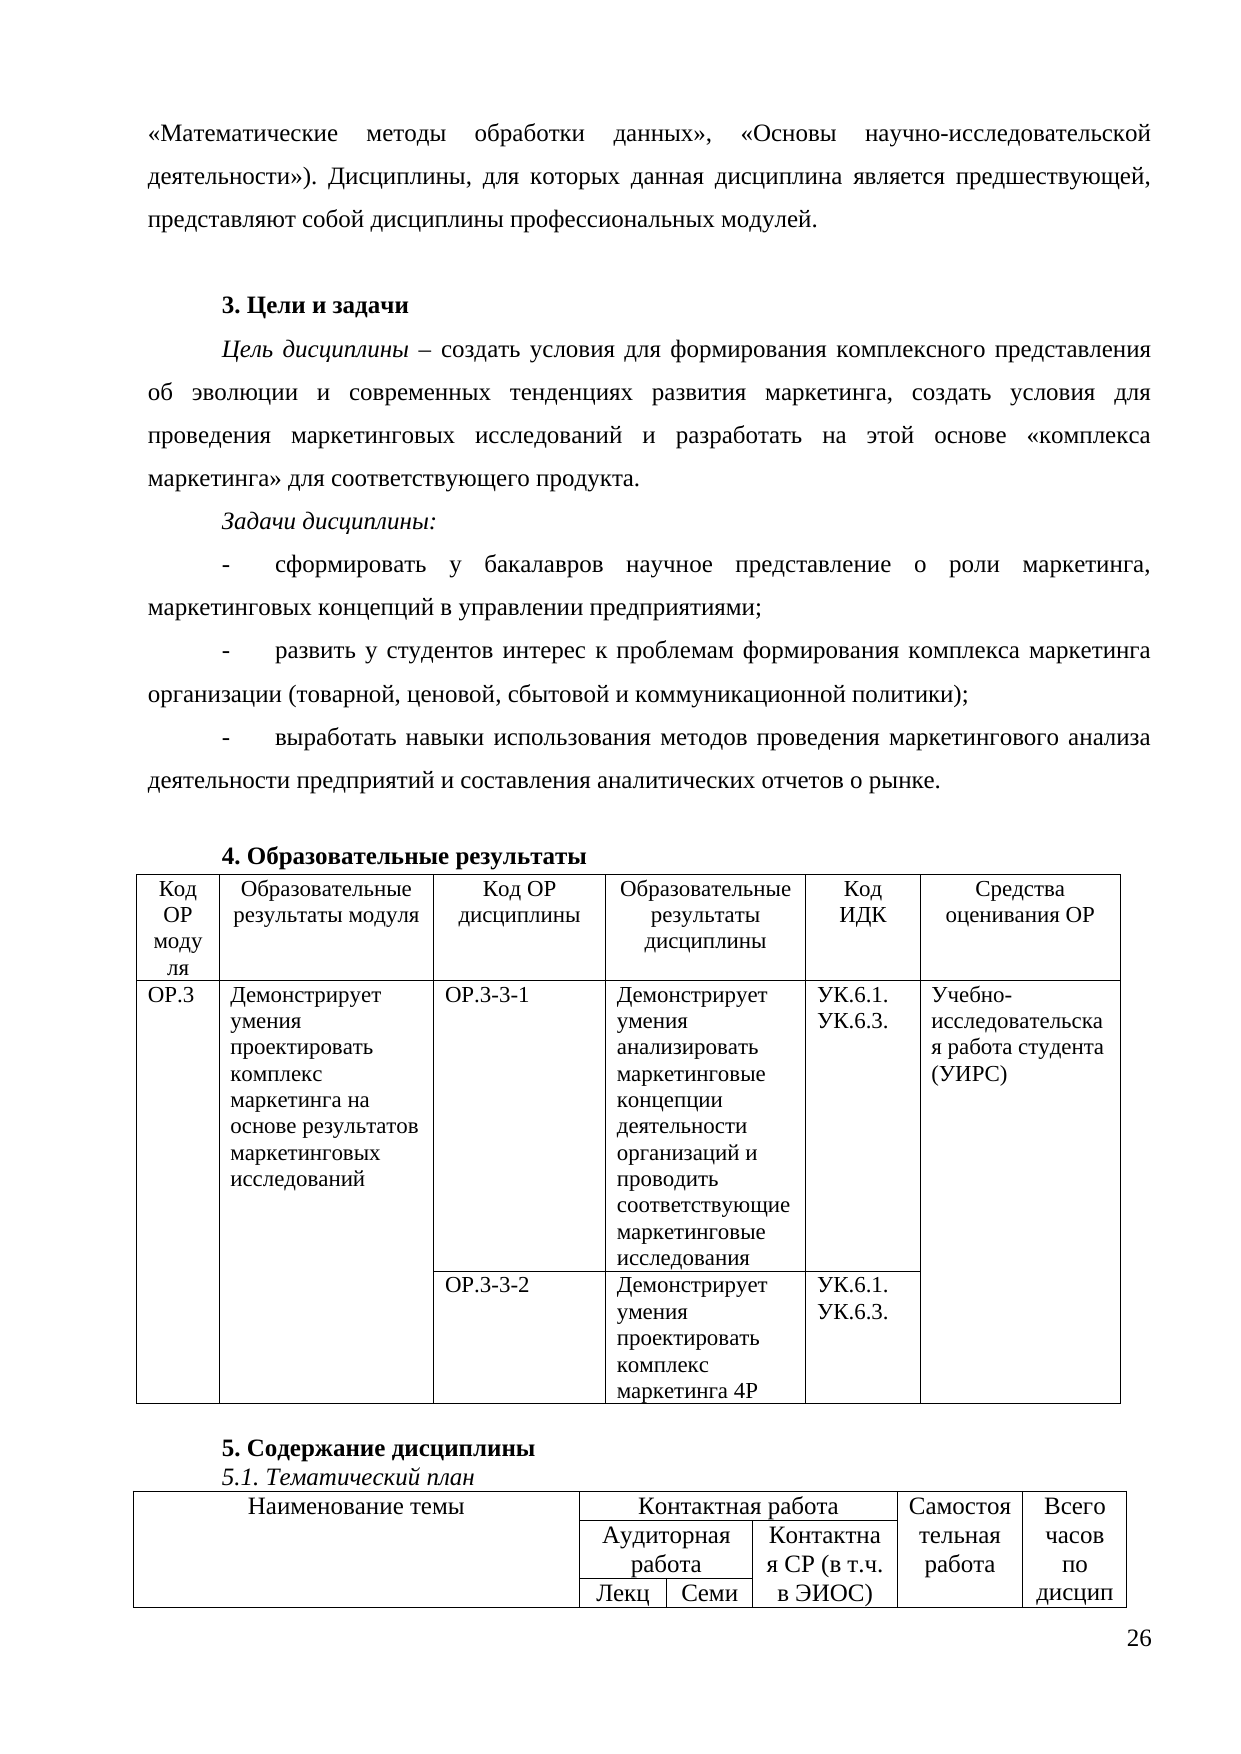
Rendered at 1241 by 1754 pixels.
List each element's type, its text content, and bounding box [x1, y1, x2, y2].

table_header Всего часов по дисциплине [1023, 1492, 1126, 1607]
table_cell Учебно-исследовательская работа студента (УИРС) [921, 981, 1120, 1403]
table_cell ОР.3 [137, 981, 219, 1403]
table_header Самостоятельная работа [898, 1492, 1022, 1607]
list сформировать у бакалавров научное представление о роли маркетинга, маркетинговых концепций в управлении предприятиями; [148, 549, 1152, 621]
table_header Контактная работа [580, 1492, 897, 1520]
text 5. Содержание дисциплины [148, 1433, 1152, 1462]
table_cell Демонстрирует умения проектировать комплекс маркетинга 4P [606, 1272, 805, 1403]
list развить у студентов интерес к проблемам формирования комплекса маркетинга организации (товарной, ценовой, сбытовой и коммуникационной политики); [148, 636, 1152, 707]
text Задачи дисциплины: [148, 506, 1152, 535]
text 4. Образовательные результаты [148, 841, 1152, 870]
table_cell Лекции [580, 1579, 666, 1607]
text Цель дисциплины – создать условия для формирования комплексного представления об эволюции и современных тенденциях развития маркетинга, создать условия для проведения маркетинговых исследований и разработать на этой основе «комплекса маркетинга» для соответствующего продукта. [148, 334, 1152, 492]
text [148, 118, 1152, 233]
table_cell Аудиторная работа [580, 1521, 752, 1578]
list выработать навыки использования методов проведения маркетингового анализа деятельности предприятий и составления аналитических отчетов о рынке. [148, 722, 1152, 794]
table_cell Демонстрирует умения проектировать комплекс маркетинга на основе результатов маркетинговых исследований [220, 981, 433, 1403]
table_header Образовательные результаты модуля [220, 875, 433, 980]
table_cell УК.6.1. УК.6.3. [806, 981, 920, 1271]
table_header Наименование темы [134, 1492, 579, 1607]
table_cell Демонстрирует умения анализировать маркетинговые концепции деятельности организаций и проводить соответствующие маркетинговые исследования [606, 981, 805, 1271]
table_header Средства оценивания ОР [921, 875, 1120, 980]
table_header Образовательные результаты дисциплины [606, 875, 805, 980]
table_cell УК.6.1. УК.6.3. [806, 1272, 920, 1403]
table_cell ОР.3-3-2 [434, 1272, 605, 1403]
text 3. Цели и задачи [148, 291, 1152, 319]
table_header Код ИДК [806, 875, 920, 980]
text 5.1. Тематический план [148, 1462, 1152, 1491]
table_header Код ОР дисциплины [434, 875, 605, 980]
table_cell Семинары [667, 1579, 752, 1607]
table_cell Контактная СР (в т.ч. в ЭИОС) [753, 1521, 897, 1607]
table_cell ОР.3-3-1 [434, 981, 605, 1271]
table_header Код ОР модуля [137, 875, 219, 980]
